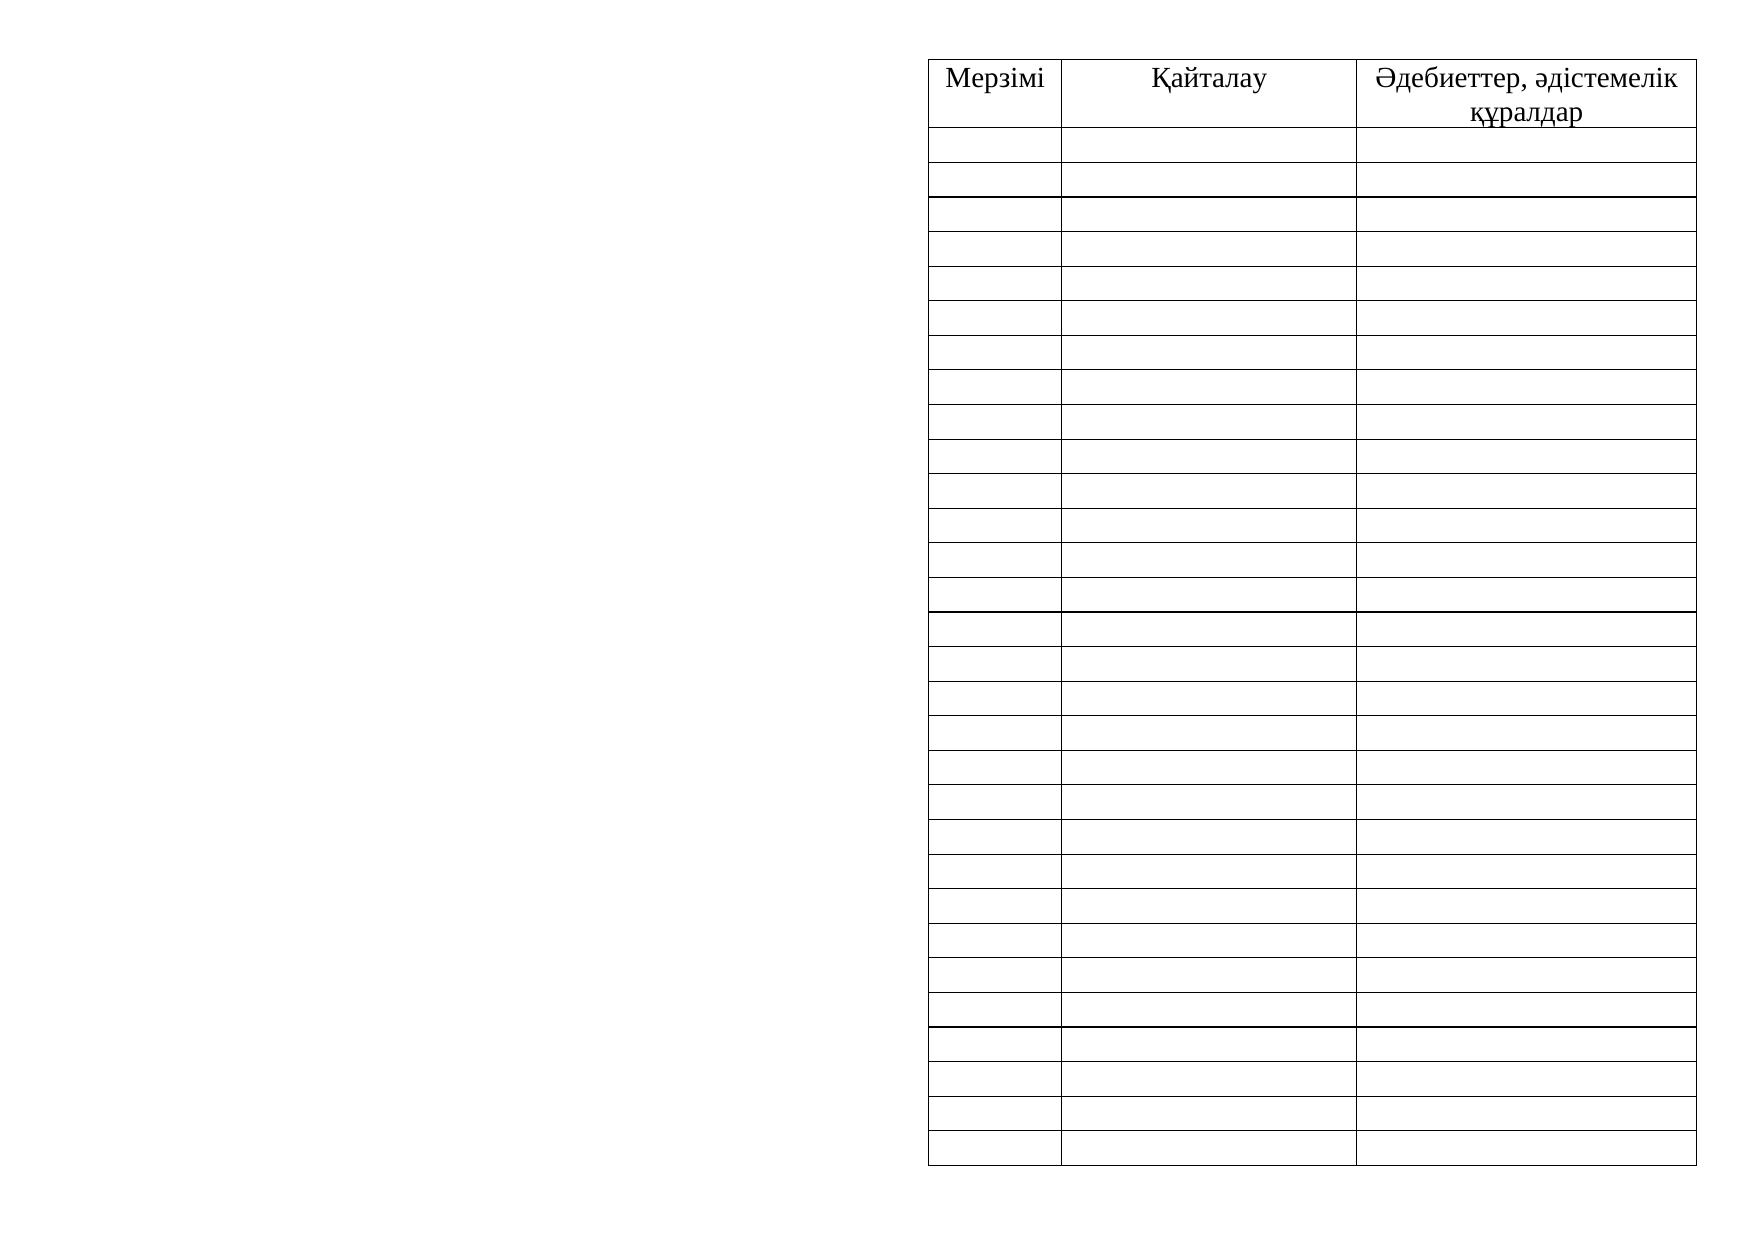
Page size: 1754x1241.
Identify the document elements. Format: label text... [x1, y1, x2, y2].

table_cell [1062, 336, 1356, 369]
table_cell [1357, 198, 1696, 231]
table_cell [929, 267, 1061, 300]
table_cell [1357, 163, 1696, 196]
table_cell [1357, 958, 1696, 992]
table_cell [1062, 1097, 1356, 1130]
table_cell [929, 128, 1061, 162]
table_cell [929, 509, 1061, 542]
table_cell [1062, 647, 1356, 681]
table_cell [929, 716, 1061, 750]
table_header Қайталау [1062, 60, 1356, 127]
table_cell [1062, 405, 1356, 438]
table_cell [1062, 267, 1356, 300]
table_cell [1357, 1028, 1696, 1061]
table_cell [929, 301, 1061, 335]
table_cell [1062, 993, 1356, 1026]
table_cell [1357, 370, 1696, 404]
table_cell [1062, 924, 1356, 957]
table_cell [1357, 405, 1696, 438]
table_cell [1062, 889, 1356, 923]
table_cell [929, 440, 1061, 473]
table_cell [929, 855, 1061, 888]
table_cell [1062, 509, 1356, 542]
table_cell [1357, 613, 1696, 646]
table_cell [1062, 232, 1356, 266]
table_cell [1062, 820, 1356, 853]
table_cell [1357, 647, 1696, 681]
table_cell [1357, 267, 1696, 300]
table_cell [1357, 855, 1696, 888]
table_cell [1357, 1131, 1696, 1165]
table_cell [1062, 440, 1356, 473]
table_cell [929, 474, 1061, 508]
table_cell [1062, 128, 1356, 162]
table_cell [1062, 163, 1356, 196]
table_cell [1062, 855, 1356, 888]
table_cell [1357, 232, 1696, 266]
table_cell [1357, 785, 1696, 819]
table_cell [1357, 509, 1696, 542]
table_cell [1357, 1062, 1696, 1096]
table_cell [1062, 682, 1356, 715]
table_cell [1062, 578, 1356, 611]
table_cell [929, 578, 1061, 611]
table_cell [929, 958, 1061, 992]
table_cell [1062, 301, 1356, 335]
table_cell [1357, 1097, 1696, 1130]
table_cell [1357, 682, 1696, 715]
table_cell [1062, 613, 1356, 646]
table_cell [929, 682, 1061, 715]
table_header Әдебиеттер, әдістемелік құралдар [1357, 60, 1696, 127]
table_cell [929, 647, 1061, 681]
table_cell [1357, 924, 1696, 957]
table_cell [929, 198, 1061, 231]
table_cell [1357, 474, 1696, 508]
table_cell [1357, 301, 1696, 335]
table_cell [929, 820, 1061, 853]
table_cell [929, 405, 1061, 438]
table_cell [1062, 785, 1356, 819]
table_cell [1357, 820, 1696, 853]
table_header Мерзімі [929, 60, 1061, 127]
table_cell [929, 751, 1061, 784]
table_cell [929, 543, 1061, 577]
table_cell [1062, 370, 1356, 404]
table_cell [929, 336, 1061, 369]
table_cell [929, 785, 1061, 819]
table_cell [1062, 1131, 1356, 1165]
table_cell [1062, 958, 1356, 992]
table_cell [1062, 1062, 1356, 1096]
table_cell [1357, 993, 1696, 1026]
table_cell [1357, 336, 1696, 369]
table_cell [1062, 474, 1356, 508]
table_cell [1357, 128, 1696, 162]
table_cell [1062, 543, 1356, 577]
table_cell [929, 993, 1061, 1026]
table_cell [929, 232, 1061, 266]
table_cell [1062, 751, 1356, 784]
table_cell [1357, 578, 1696, 611]
table_cell [1357, 751, 1696, 784]
table_cell [1062, 198, 1356, 231]
table_cell [1357, 543, 1696, 577]
table_cell [929, 163, 1061, 196]
table_cell [1357, 440, 1696, 473]
table_cell [929, 1131, 1061, 1165]
table_cell [929, 1028, 1061, 1061]
table_cell [929, 1062, 1061, 1096]
table_cell [1062, 716, 1356, 750]
table_cell [929, 370, 1061, 404]
table_cell [1357, 889, 1696, 923]
table_cell [929, 924, 1061, 957]
table_cell [1062, 1028, 1356, 1061]
table_cell [929, 613, 1061, 646]
table_cell [1357, 716, 1696, 750]
table_cell [929, 1097, 1061, 1130]
table_cell [929, 889, 1061, 923]
